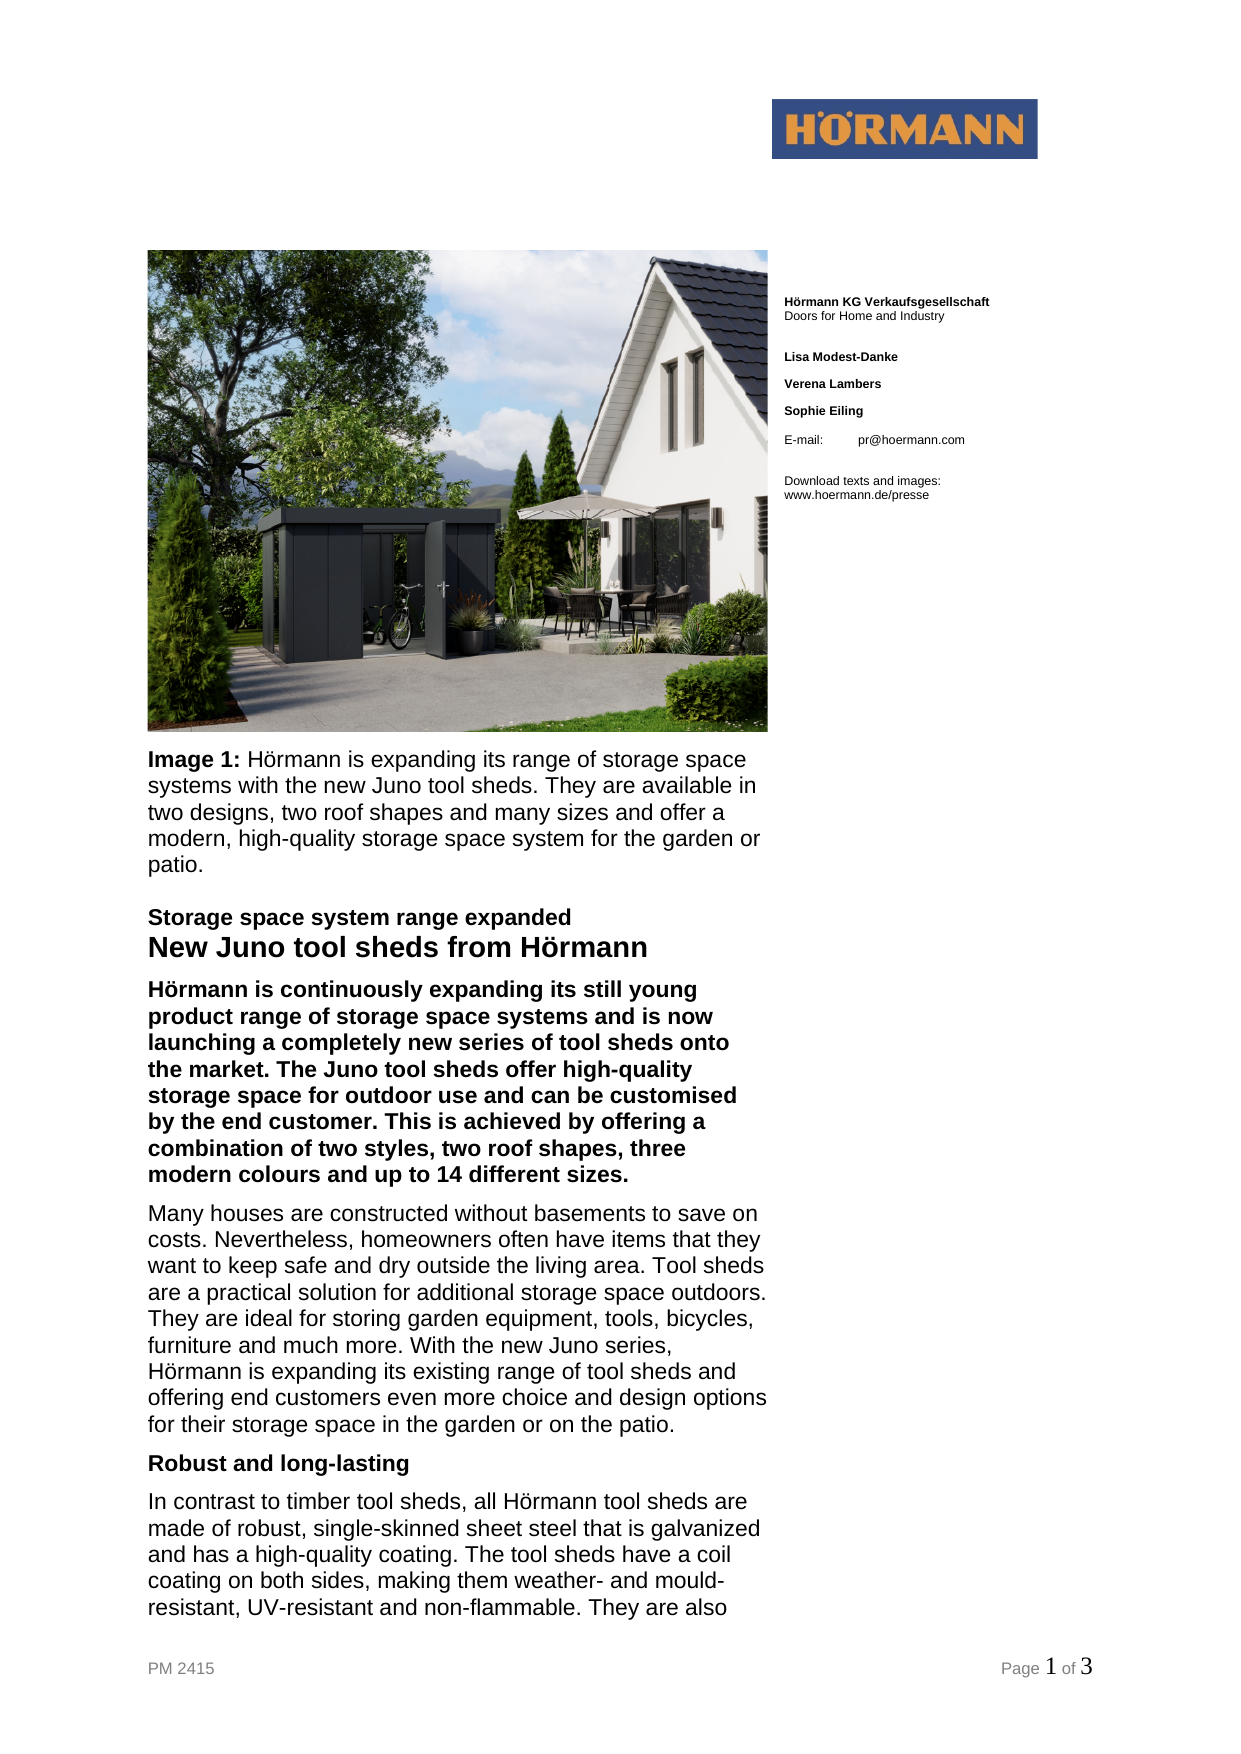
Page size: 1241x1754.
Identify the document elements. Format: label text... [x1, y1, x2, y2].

picture [147, 250, 768, 732]
text Image 1: Hörmann is expanding its range of storage space systems with the new Juno tool sheds. They are available in two designs, two roof shapes and many sizes and offer a modern, high-quality storage space system for the garden or patio. [148, 746, 766, 878]
text Many houses are constructed without basements to save on costs. Nevertheless, homeowners often have items that they want to keep safe and dry outside the living area. Tool sheds are a practical solution for additional storage space outdoors. They are ideal for storing garden equipment, tools, bicycles, furniture and much more. With the new Juno series, Hörmann is expanding its existing range of tool sheds and offering end customers even more choice and design options for their storage space in the garden or on the patio. [148, 1200, 768, 1437]
text New Juno tool sheds from Hörmann [148, 930, 766, 964]
text Storage space system range expanded [148, 904, 766, 930]
text Hörmann is continuously expanding its still young product range of storage space systems and is now launching a completely new series of tool sheds onto the market. The Juno tool sheds offer high-quality storage space for outdoor use and can be customised by the end customer. This is achieved by offering a combination of two styles, two roof shapes, three modern colours and up to 14 different sizes. [148, 976, 768, 1187]
picture [772, 99, 1038, 159]
text Robust and long-lasting [148, 1449, 768, 1476]
